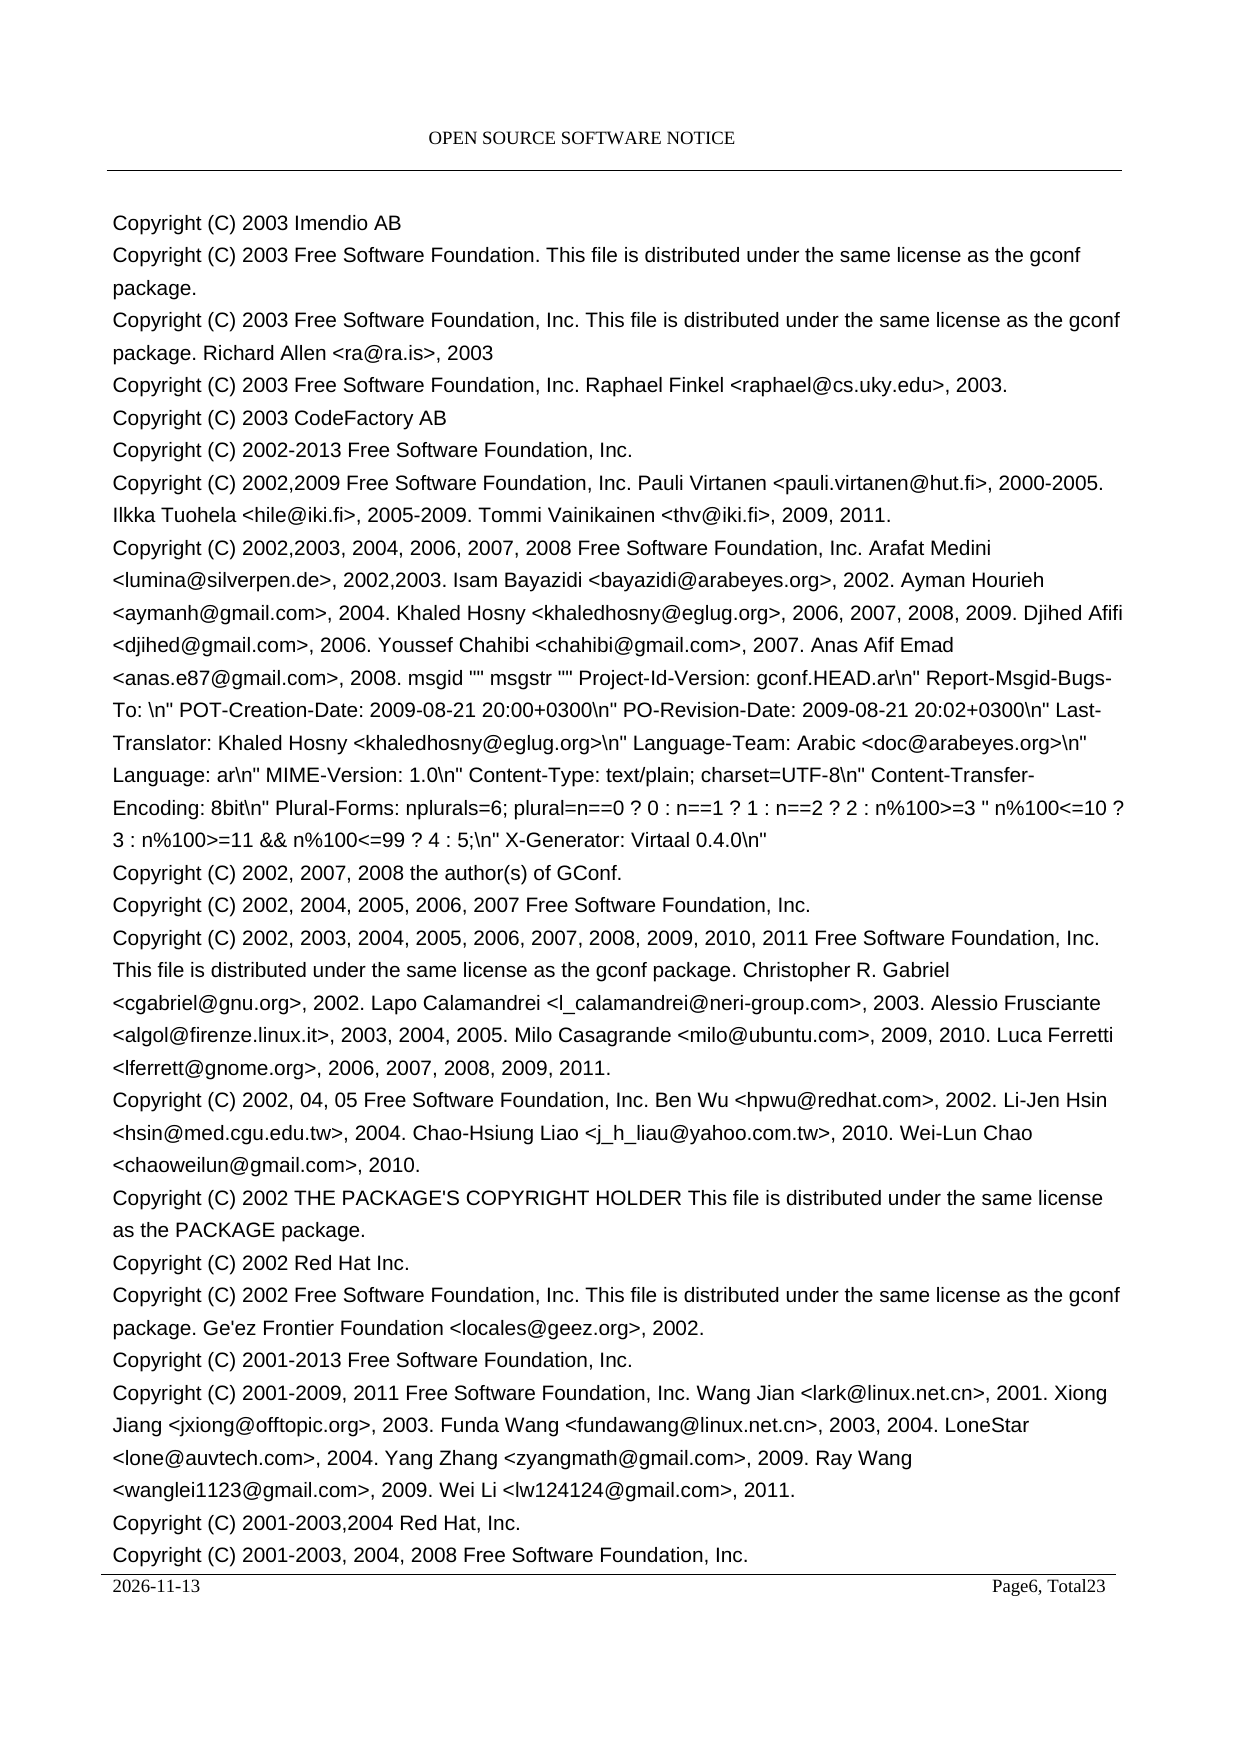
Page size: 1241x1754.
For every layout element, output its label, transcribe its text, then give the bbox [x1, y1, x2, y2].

text Copyright (C) 2002 Free Software Foundation, Inc. This file is distributed under the same license as the gconf package. Ge'ez Frontier Foundation <locales@geez.org>, 2002. [112, 1279, 1128, 1344]
text Copyright (C) 2001-2009, 2011 Free Software Foundation, Inc. Wang Jian <lark@linux.net.cn>, 2001. Xiong Jiang <jxiong@offtopic.org>, 2003. Funda Wang <fundawang@linux.net.cn>, 2003, 2004. LoneStar <lone@auvtech.com>, 2004. Yang Zhang <zyangmath@gmail.com>, 2009. Ray Wang <wanglei1123@gmail.com>, 2009. Wei Li <lw124124@gmail.com>, 2011. [112, 1376, 1128, 1506]
text Copyright (C) 2003 CodeFactory AB [112, 401, 1128, 434]
text Copyright (C) 2002 THE PACKAGE'S COPYRIGHT HOLDER This file is distributed under the same license as the PACKAGE package. [112, 1181, 1128, 1246]
text Copyright (C) 2002,2009 Free Software Foundation, Inc. Pauli Virtanen <pauli.virtanen@hut.fi>, 2000-2005. Ilkka Tuohela <hile@iki.fi>, 2005-2009. Tommi Vainikainen <thv@iki.fi>, 2009, 2011. [112, 466, 1128, 531]
text Copyright (C) 2003 Free Software Foundation. This file is distributed under the same license as the gconf package. [112, 239, 1128, 304]
text Copyright (C) 2002 Red Hat Inc. [112, 1246, 1128, 1279]
text Copyright (C) 2002, 04, 05 Free Software Foundation, Inc. Ben Wu <hpwu@redhat.com>, 2002. Li-Jen Hsin <hsin@med.cgu.edu.tw>, 2004. Chao-Hsiung Liao <j_h_liau@yahoo.com.tw>, 2010. Wei-Lun Chao <chaoweilun@gmail.com>, 2010. [112, 1084, 1128, 1181]
text Copyright (C) 2003 Free Software Foundation, Inc. This file is distributed under the same license as the gconf package. Richard Allen <ra@ra.is>, 2003 [112, 304, 1128, 369]
text Copyright (C) 2003 Free Software Foundation, Inc. Raphael Finkel <raphael@cs.uky.edu>, 2003. [112, 369, 1128, 401]
text Copyright (C) 2002,2003, 2004, 2006, 2007, 2008 Free Software Foundation, Inc. Arafat Medini <lumina@silverpen.de>, 2002,2003. Isam Bayazidi <bayazidi@arabeyes.org>, 2002. Ayman Hourieh <aymanh@gmail.com>, 2004. Khaled Hosny <khaledhosny@eglug.org>, 2006, 2007, 2008, 2009. Djihed Afifi <djihed@gmail.com>, 2006. Youssef Chahibi <chahibi@gmail.com>, 2007. Anas Afif Emad <anas.e87@gmail.com>, 2008. msgid "" msgstr "" Project-Id-Version: gconf.HEAD.ar\n" Report-Msgid-Bugs-To: \n" POT-Creation-Date: 2009-08-21 20:00+0300\n" PO-Revision-Date: 2009-08-21 20:02+0300\n" Last-Translator: Khaled Hosny <khaledhosny@eglug.org>\n" Language-Team: Arabic <doc@arabeyes.org>\n" Language: ar\n" MIME-Version: 1.0\n" Content-Type: text/plain; charset=UTF-8\n" Content-Transfer-Encoding: 8bit\n" Plural-Forms: nplurals=6; plural=n==0 ? 0 : n==1 ? 1 : n==2 ? 2 : n%100>=3 " n%100<=10 ? 3 : n%100>=11 && n%100<=99 ? 4 : 5;\n" X-Generator: Virtaal 0.4.0\n" [112, 531, 1128, 856]
text Copyright (C) 2002, 2003, 2004, 2005, 2006, 2007, 2008, 2009, 2010, 2011 Free Software Foundation, Inc. This file is distributed under the same license as the gconf package. Christopher R. Gabriel <cgabriel@gnu.org>, 2002. Lapo Calamandrei <l_calamandrei@neri-group.com>, 2003. Alessio Frusciante <algol@firenze.linux.it>, 2003, 2004, 2005. Milo Casagrande <milo@ubuntu.com>, 2009, 2010. Luca Ferretti <lferrett@gnome.org>, 2006, 2007, 2008, 2009, 2011. [112, 921, 1128, 1084]
text Copyright (C) 2003 Imendio AB [112, 206, 1128, 239]
text Copyright (C) 2001-2003,2004 Red Hat, Inc. [112, 1506, 1128, 1539]
text Copyright (C) 2002, 2007, 2008 the author(s) of GConf. [112, 856, 1128, 889]
text Copyright (C) 2001-2013 Free Software Foundation, Inc. [112, 1344, 1128, 1376]
text Copyright (C) 2001-2003, 2004, 2008 Free Software Foundation, Inc. [112, 1539, 1128, 1571]
text Copyright (C) 2002, 2004, 2005, 2006, 2007 Free Software Foundation, Inc. [112, 889, 1128, 921]
text Copyright (C) 2002-2013 Free Software Foundation, Inc. [112, 434, 1128, 466]
